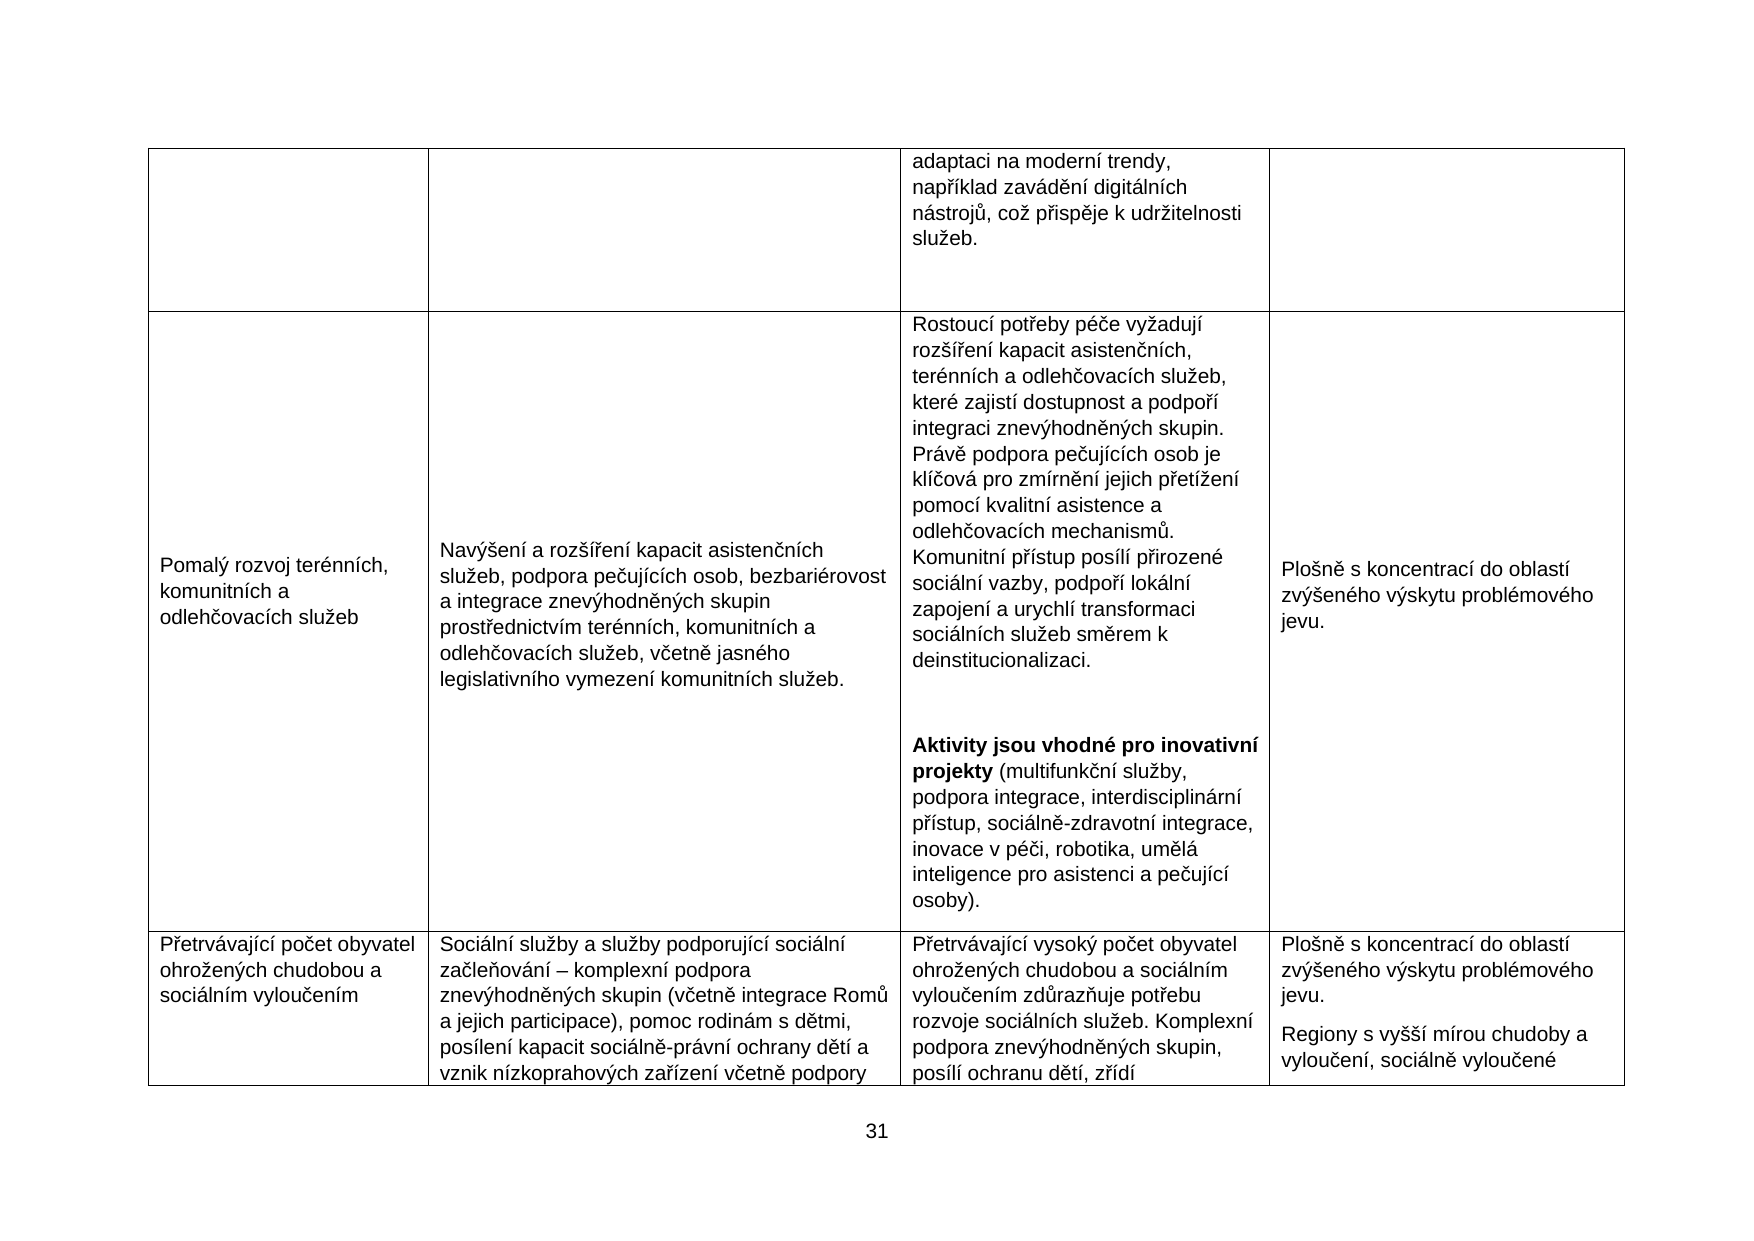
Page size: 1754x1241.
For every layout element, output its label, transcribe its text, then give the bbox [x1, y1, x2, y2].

table_cell Pomalý rozvoj terénních, komunitních a odlehčovacích služeb [149, 312, 428, 931]
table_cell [429, 932, 900, 1085]
table_cell Plošně s koncentrací do oblastí zvýšeného výskytu problémového jevu. [1270, 312, 1624, 931]
table_cell Rostoucí potřeby péče vyžadují rozšíření kapacit asistenčních, terénních a odlehčovacích služeb, které zajistí dostupnost a podpoří integraci znevýhodněných skupin. Právě podpora pečujících osob je klíčová pro zmírnění jejich přetížení pomocí kvalitní asistence a odlehčovacích mechanismů. Komunitní přístup posílí přirozené sociální vazby, podpoří lokální zapojení a urychlí transformaci sociálních služeb směrem k deinstitucionalizaci. Aktivity jsou vhodné pro inovativní projekty (multifunkční služby, podpora integrace, interdisciplinární přístup, sociálně-zdravotní integrace, inovace v péči, robotika, umělá inteligence pro asistenci a pečující osoby). [901, 312, 1269, 931]
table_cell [149, 932, 428, 1085]
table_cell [901, 932, 1269, 1085]
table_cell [901, 149, 1269, 311]
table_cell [149, 149, 428, 311]
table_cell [1270, 149, 1624, 311]
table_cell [1270, 932, 1624, 1085]
table_cell Navýšení a rozšíření kapacit asistenčních služeb, podpora pečujících osob, bezbariérovost a integrace znevýhodněných skupin prostřednictvím terénních, komunitních a odlehčovacích služeb, včetně jasného legislativního vymezení komunitních služeb. [429, 312, 900, 931]
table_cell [429, 149, 900, 311]
